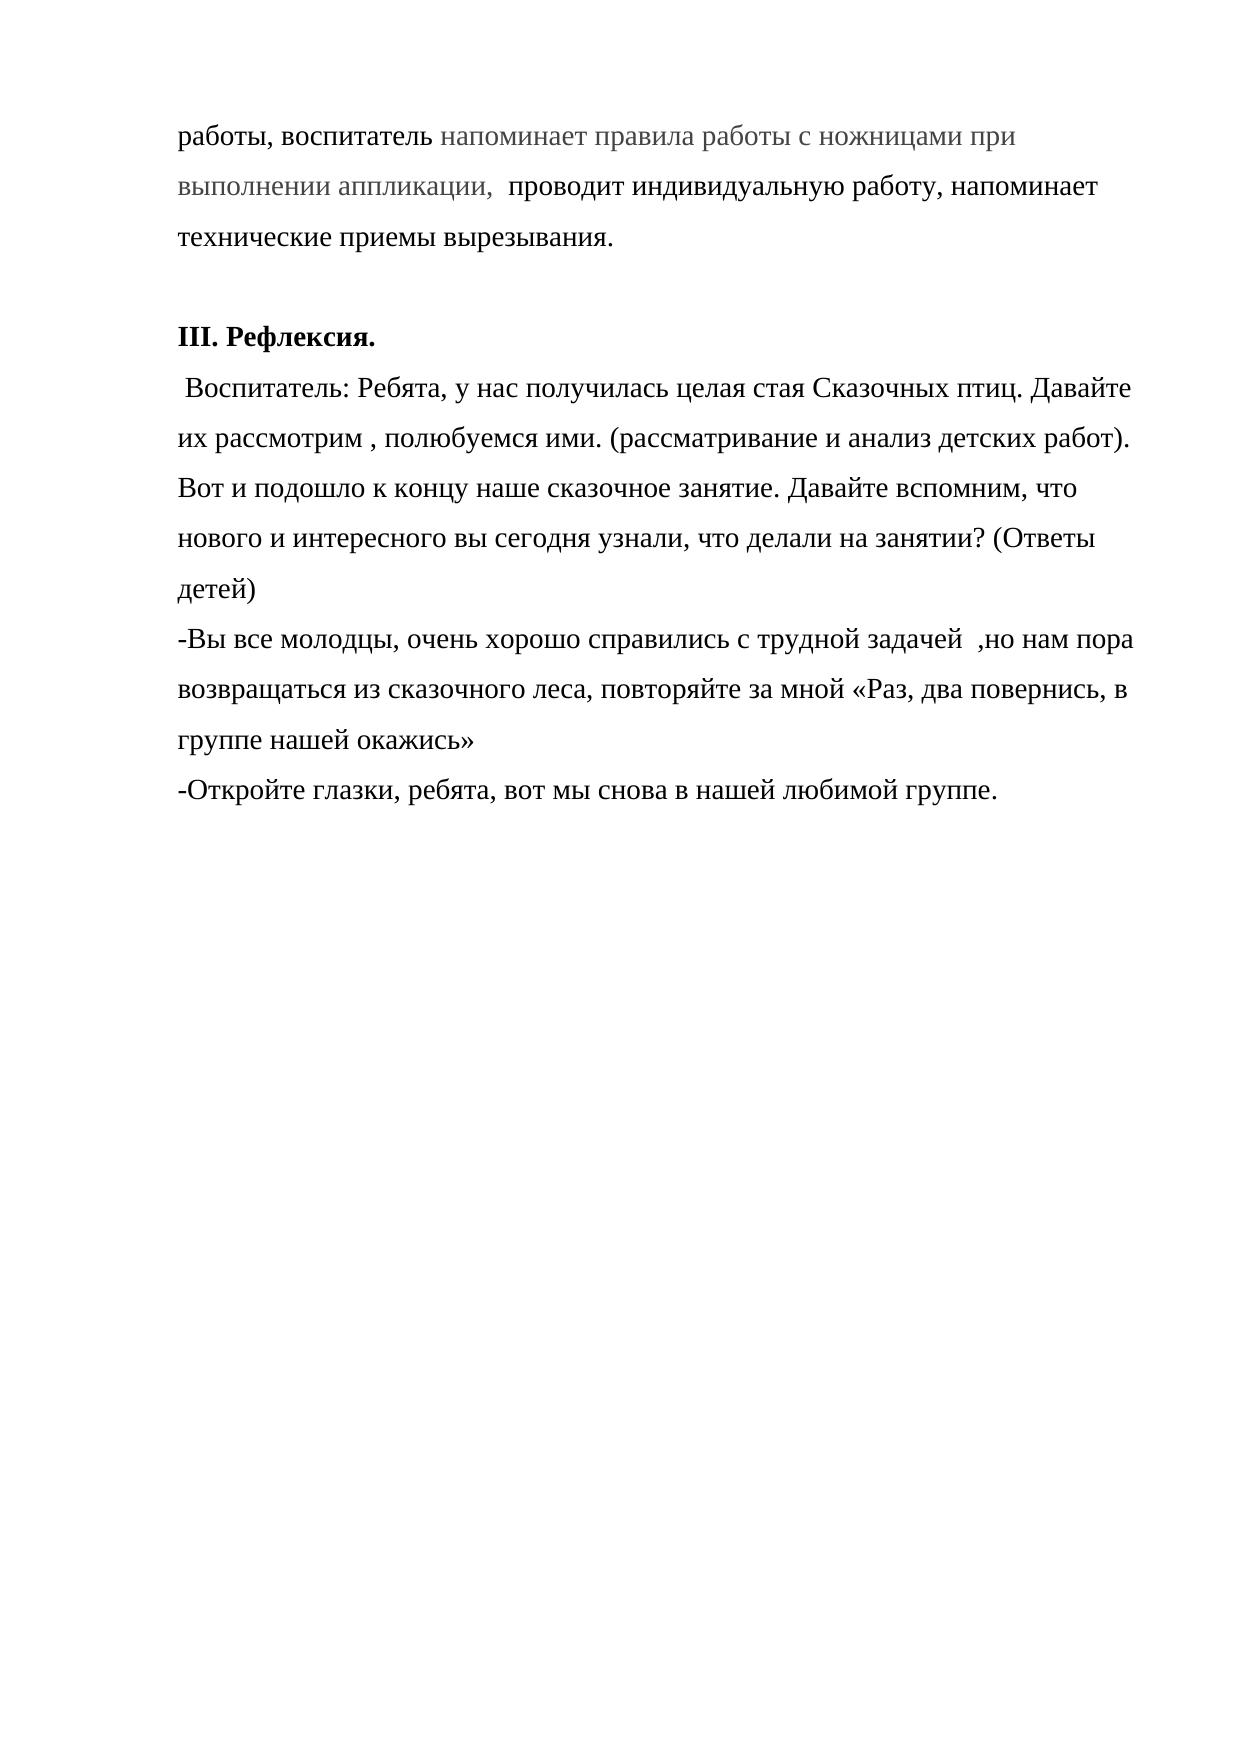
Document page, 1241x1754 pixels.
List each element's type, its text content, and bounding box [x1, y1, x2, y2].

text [177, 118, 1152, 252]
text III. Рефлексия. [177, 319, 1152, 353]
text -Откройте глазки, ребята, вот мы снова в нашей любимой группе. [177, 772, 1152, 806]
text Воспитатель: Ребята, у нас получилась целая стая Сказочных птиц. Давайте их рассмотрим , полюбуемся ими. (рассматривание и анализ детских работ). [177, 370, 1152, 453]
text -Вы все молодцы, очень хорошо справились с трудной задачей ,но нам пора возвращаться из сказочного леса, повторяйте за мной «Раз, два повернись, в группе нашей окажись» [177, 621, 1152, 755]
text Вот и подошло к концу наше сказочное занятие. Давайте вспомним, что нового и интересного вы сегодня узнали, что делали на занятии? (Ответы детей) [177, 470, 1152, 604]
